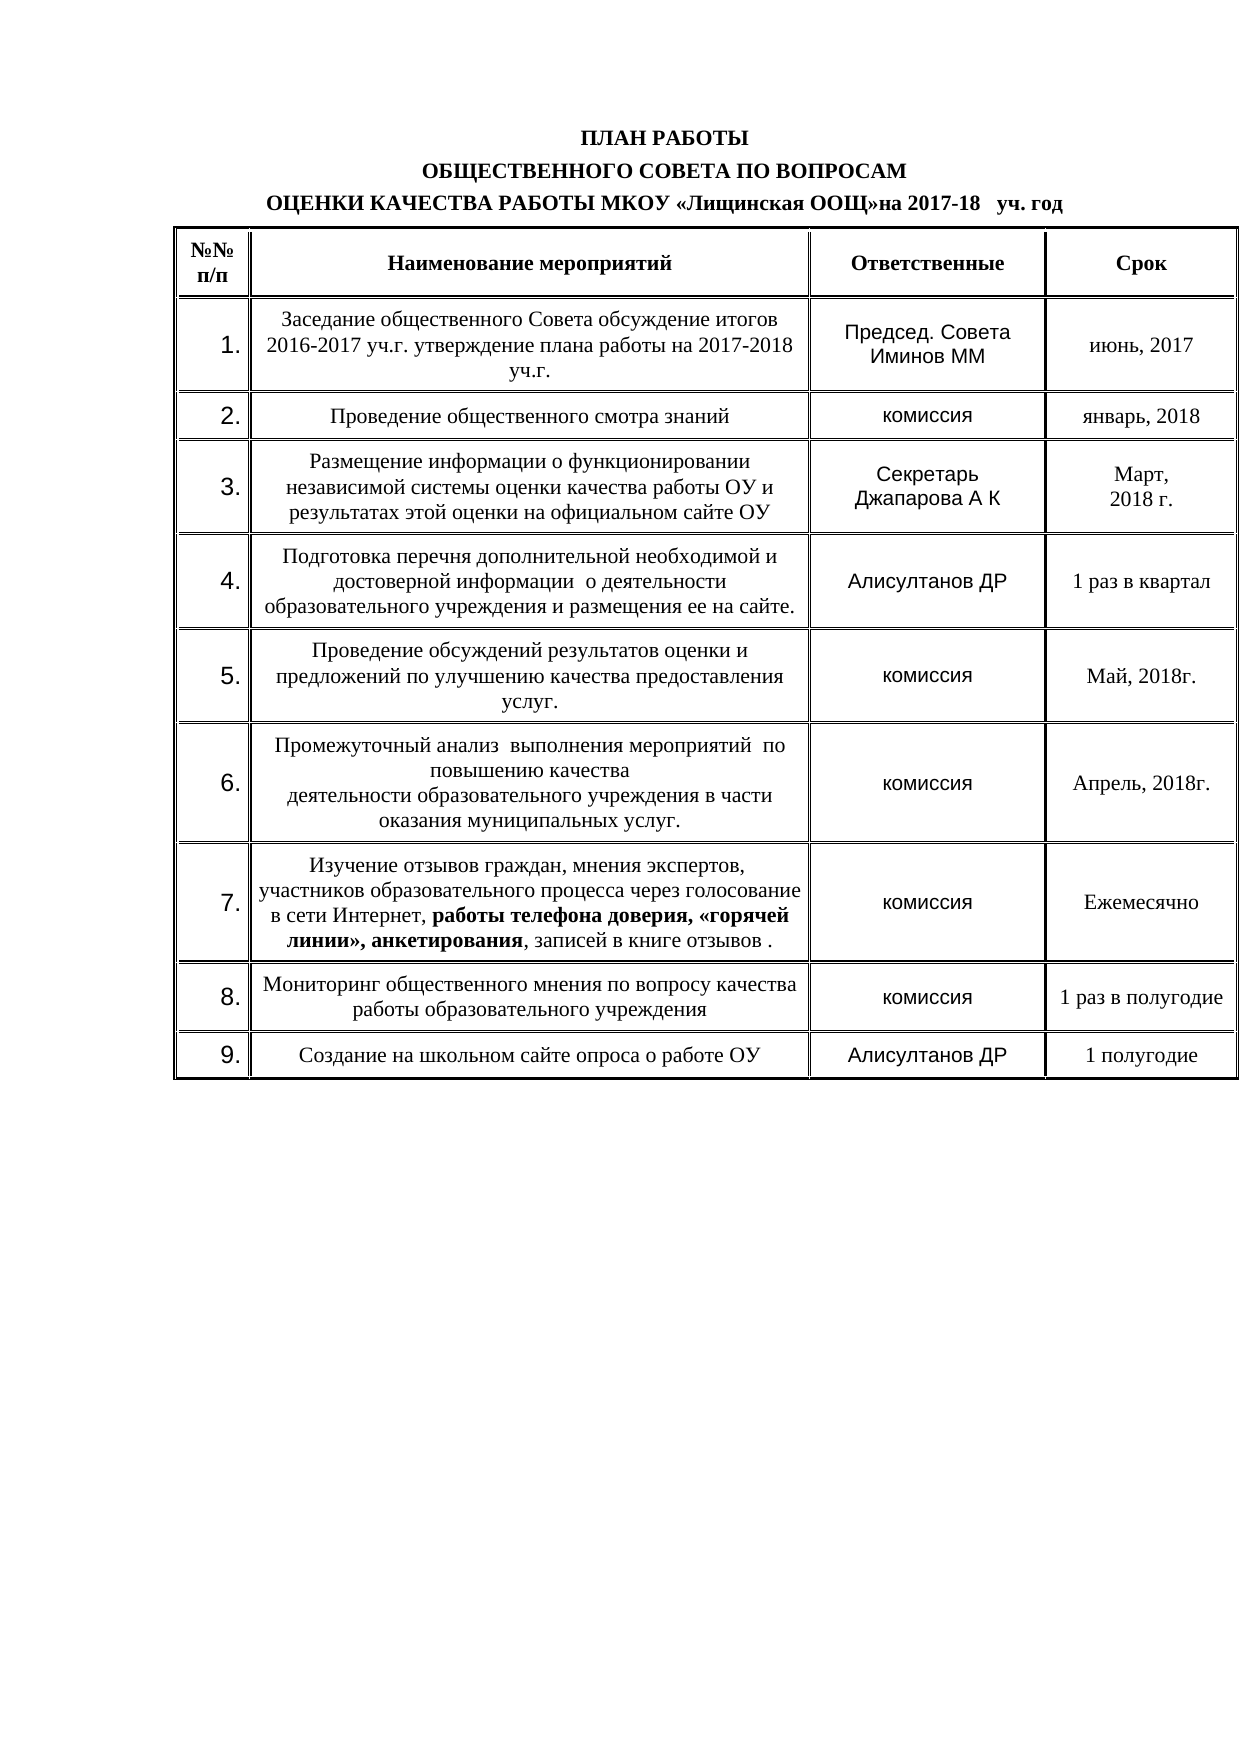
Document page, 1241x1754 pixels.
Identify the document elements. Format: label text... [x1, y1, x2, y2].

table_cell [177, 438, 248, 532]
table_header Срок [1045, 229, 1236, 295]
table_cell Подготовка перечня дополнительной необходимой и достоверной информации о деятельности образовательного учреждения и размещения ее на сайте. [252, 535, 808, 626]
table_cell 1 раз в полугодие [1047, 960, 1236, 1029]
table_cell Секретарь Джапарова А К [811, 441, 1044, 532]
table_cell Май, 2018г. [1047, 626, 1236, 721]
table_cell Проведение общественного смотра знаний [252, 393, 808, 437]
table_cell комиссия [811, 844, 1044, 960]
table_cell комиссия [811, 393, 1044, 437]
text ОБЩЕСТВЕННОГО СОВЕТА ПО ВОПРОСАМ [177, 151, 1152, 183]
text ОЦЕНКИ КАЧЕСТВА РАБОТЫ МКОУ «Лищинская ООЩ»на 2017-18 уч. год [177, 183, 1152, 216]
table_header Наименование мероприятий [250, 229, 810, 295]
table_cell Размещение информации о функционировании независимой системы оценки качества работы ОУ и результатах этой оценки на официальном сайте ОУ [252, 441, 808, 532]
table_cell [175, 841, 250, 960]
table_cell январь, 2018 [1045, 390, 1237, 437]
table_cell [177, 626, 248, 721]
table_cell Председ. Совета Иминов ММ [811, 299, 1044, 390]
table_cell Апрель, 2018г. [1045, 721, 1237, 841]
text ПЛАН РАБОТЫ [177, 118, 1152, 151]
table_cell Проведение обсуждений результатов оценки и предложений по улучшению качества предоставления услуг. [252, 630, 808, 721]
table_cell Ежемесячно [1045, 841, 1237, 960]
table_cell [175, 532, 250, 626]
table_cell Создание на школьном сайте опроса о работе ОУ [250, 1033, 810, 1077]
table_header Ответственные [810, 229, 1045, 295]
table_cell [177, 960, 248, 1029]
table_cell июнь, 2017 [1047, 295, 1236, 390]
table_cell Март, 2018 г. [1047, 438, 1236, 532]
table_cell Алисултанов ДР [811, 535, 1044, 626]
table_cell Изучение отзывов граждан, мнения экспертов, участников образовательного процесса через голосование в сети Интернет, работы телефона доверия, «горячей линии», анкетирования, записей в книге отзывов . [252, 844, 808, 960]
table_cell 1 полугодие [1045, 1030, 1236, 1077]
table_cell [175, 721, 250, 841]
table_cell [175, 390, 250, 437]
table_cell Промежуточный анализ выполнения мероприятий по повышению качества деятельности образовательного учреждения в части оказания муниципальных услуг. [252, 724, 808, 841]
table_cell Мониторинг общественного мнения по вопросу качества работы образовательного учреждения [252, 964, 808, 1029]
table_cell Алисултанов ДР [810, 1033, 1045, 1077]
table_cell 1 раз в квартал [1045, 532, 1237, 626]
table_cell комиссия [811, 964, 1044, 1029]
table_cell [177, 1030, 250, 1077]
table_cell комиссия [811, 724, 1044, 841]
table_header №№ п/п [177, 228, 250, 295]
table_cell Заседание общественного Совета обсуждение итогов 2016-2017 уч.г. утверждение плана работы на 2017-2018 уч.г. [252, 299, 808, 390]
table_cell комиссия [811, 630, 1044, 721]
table_cell [177, 295, 248, 390]
